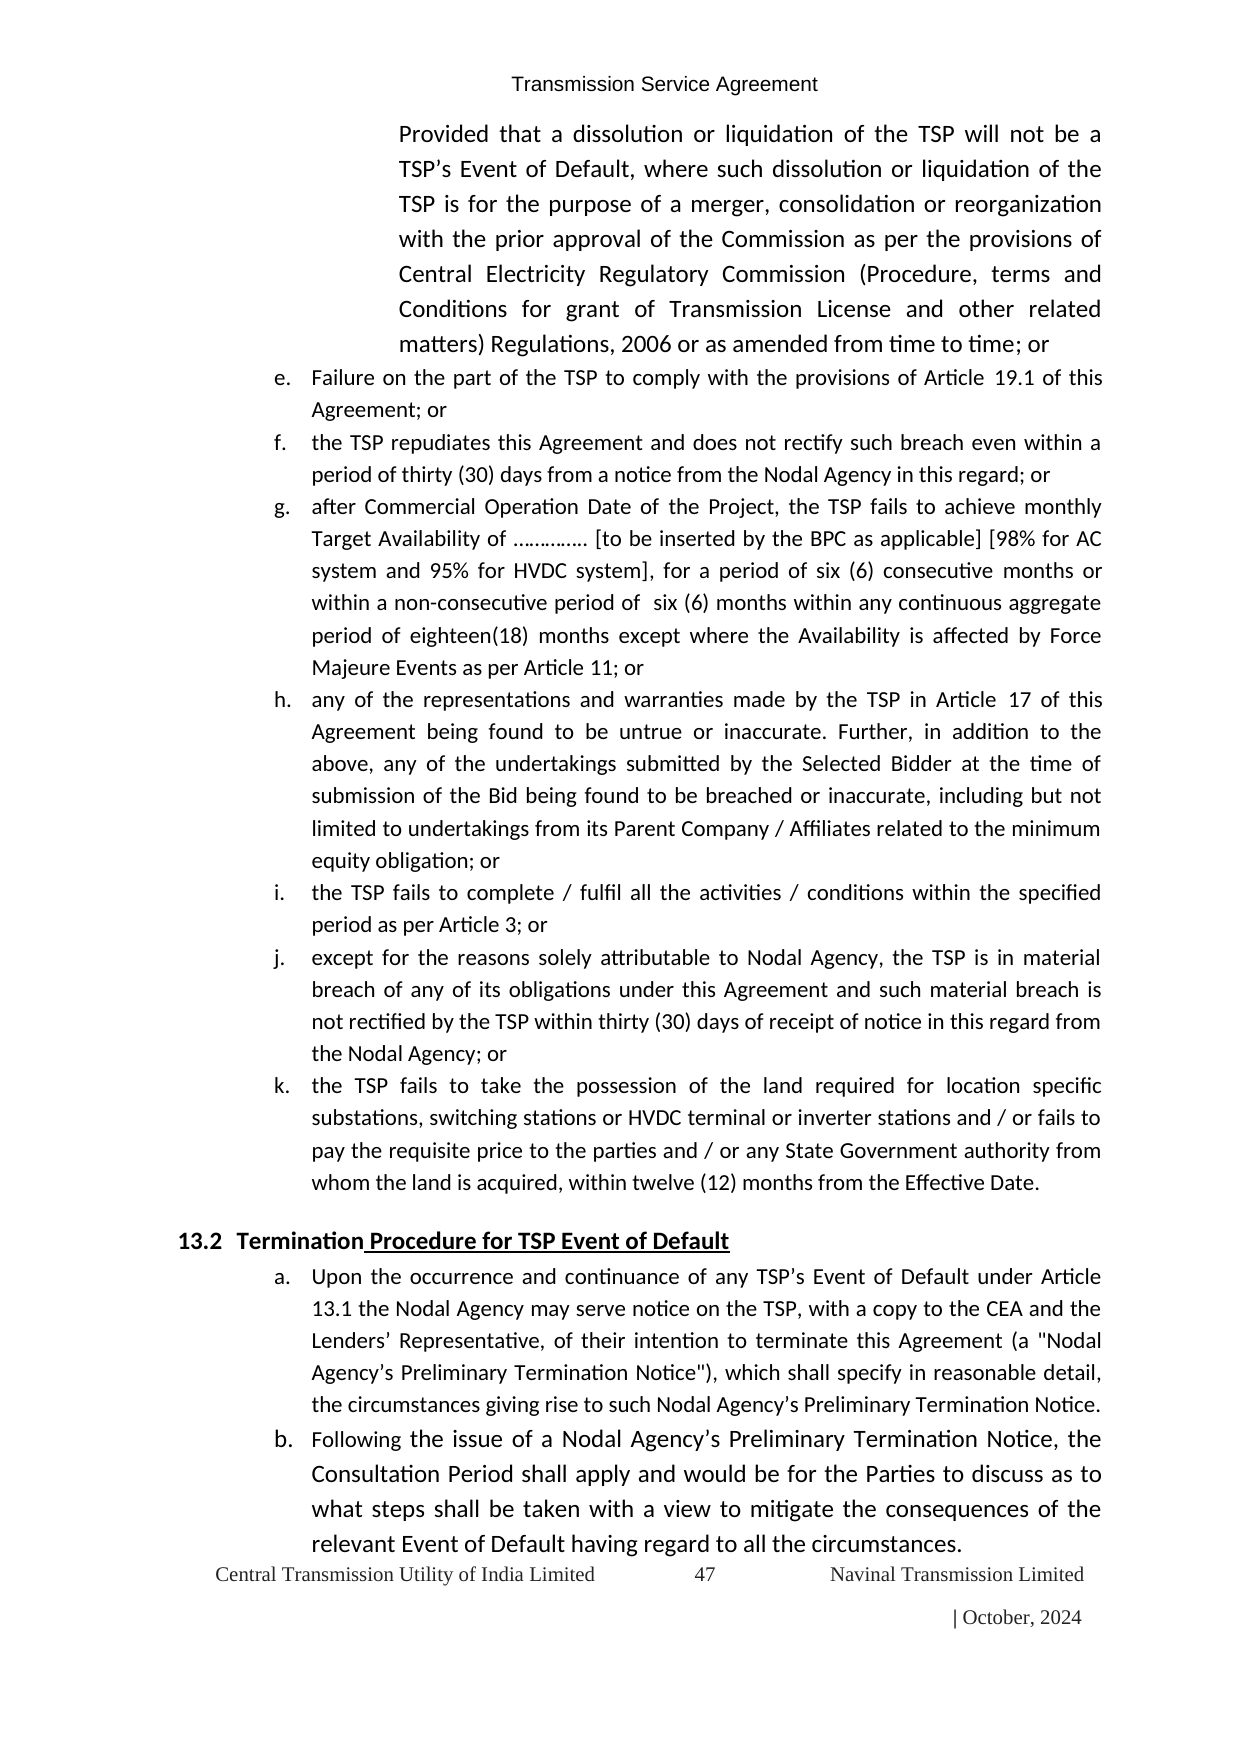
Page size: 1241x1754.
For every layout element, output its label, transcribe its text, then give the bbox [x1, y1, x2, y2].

list Failure on the part of the TSP to comply with the provisions of Article 19.1 of this Agreement; or [274, 363, 1103, 423]
list Following the issue of a Nodal Agency’s Preliminary Termination Notice, the Consultation Period shall apply and would be for the Parties to discuss as to what steps shall be taken with a view to mitigate the consequences of the relevant Event of Default having regard to all the circumstances. [274, 1423, 1103, 1558]
list after Commercial Operation Date of the Project, the TSP fails to achieve monthly Target Availability of ………….. [to be inserted by the BPC as applicable] [98% for AC system and 95% for HVDC system], for a period of six (6) consecutive months or within a non-consecutive period of six (6) months within any continuous aggregate period of eighteen(18) months except where the Availability is affected by Force Majeure Events as per Article 11; or [274, 492, 1103, 681]
subtitle Termination Procedure for TSP Event of Default [177, 1225, 1103, 1256]
list the TSP fails to complete / fulfil all the activities / conditions within the specified period as per Article 3; or [274, 878, 1103, 938]
list Provided that a dissolution or liquidation of the TSP will not be a TSP’s Event of Default, where such dissolution or liquidation of the TSP is for the purpose of a merger, consolidation or reorganization with the prior approval of the Commission as per the provisions of Central Electricity Regulatory Commission (Procedure, terms and Conditions for grant of Transmission License and other related matters) Regulations, 2006 or as amended from time to time; or [399, 118, 1103, 359]
list the TSP fails to take the possession of the land required for location specific substations, switching stations or HVDC terminal or inverter stations and / or fails to pay the requisite price to the parties and / or any State Government authority from whom the land is acquired, within twelve (12) months from the Effective Date. [274, 1071, 1103, 1196]
list Upon the occurrence and continuance of any TSP’s Event of Default under Article 13.1 the Nodal Agency may serve notice on the TSP, with a copy to the CEA and the Lenders’ Representative, of their intention to terminate this Agreement (a "Nodal Agency’s Preliminary Termination Notice"), which shall specify in reasonable detail, the circumstances giving rise to such Nodal Agency’s Preliminary Termination Notice. [274, 1262, 1103, 1419]
list any of the representations and warranties made by the TSP in Article 17 of this Agreement being found to be untrue or inaccurate. Further, in addition to the above, any of the undertakings submitted by the Selected Bidder at the time of submission of the Bid being found to be breached or inaccurate, including but not limited to undertakings from its Parent Company / Affiliates related to the minimum equity obligation; or [274, 685, 1103, 874]
list except for the reasons solely attributable to Nodal Agency, the TSP is in material breach of any of its obligations under this Agreement and such material breach is not rectified by the TSP within thirty (30) days of receipt of notice in this regard from the Nodal Agency; or [274, 943, 1103, 1067]
list the TSP repudiates this Agreement and does not rectify such breach even within a period of thirty (30) days from a notice from the Nodal Agency in this regard; or [274, 428, 1103, 488]
